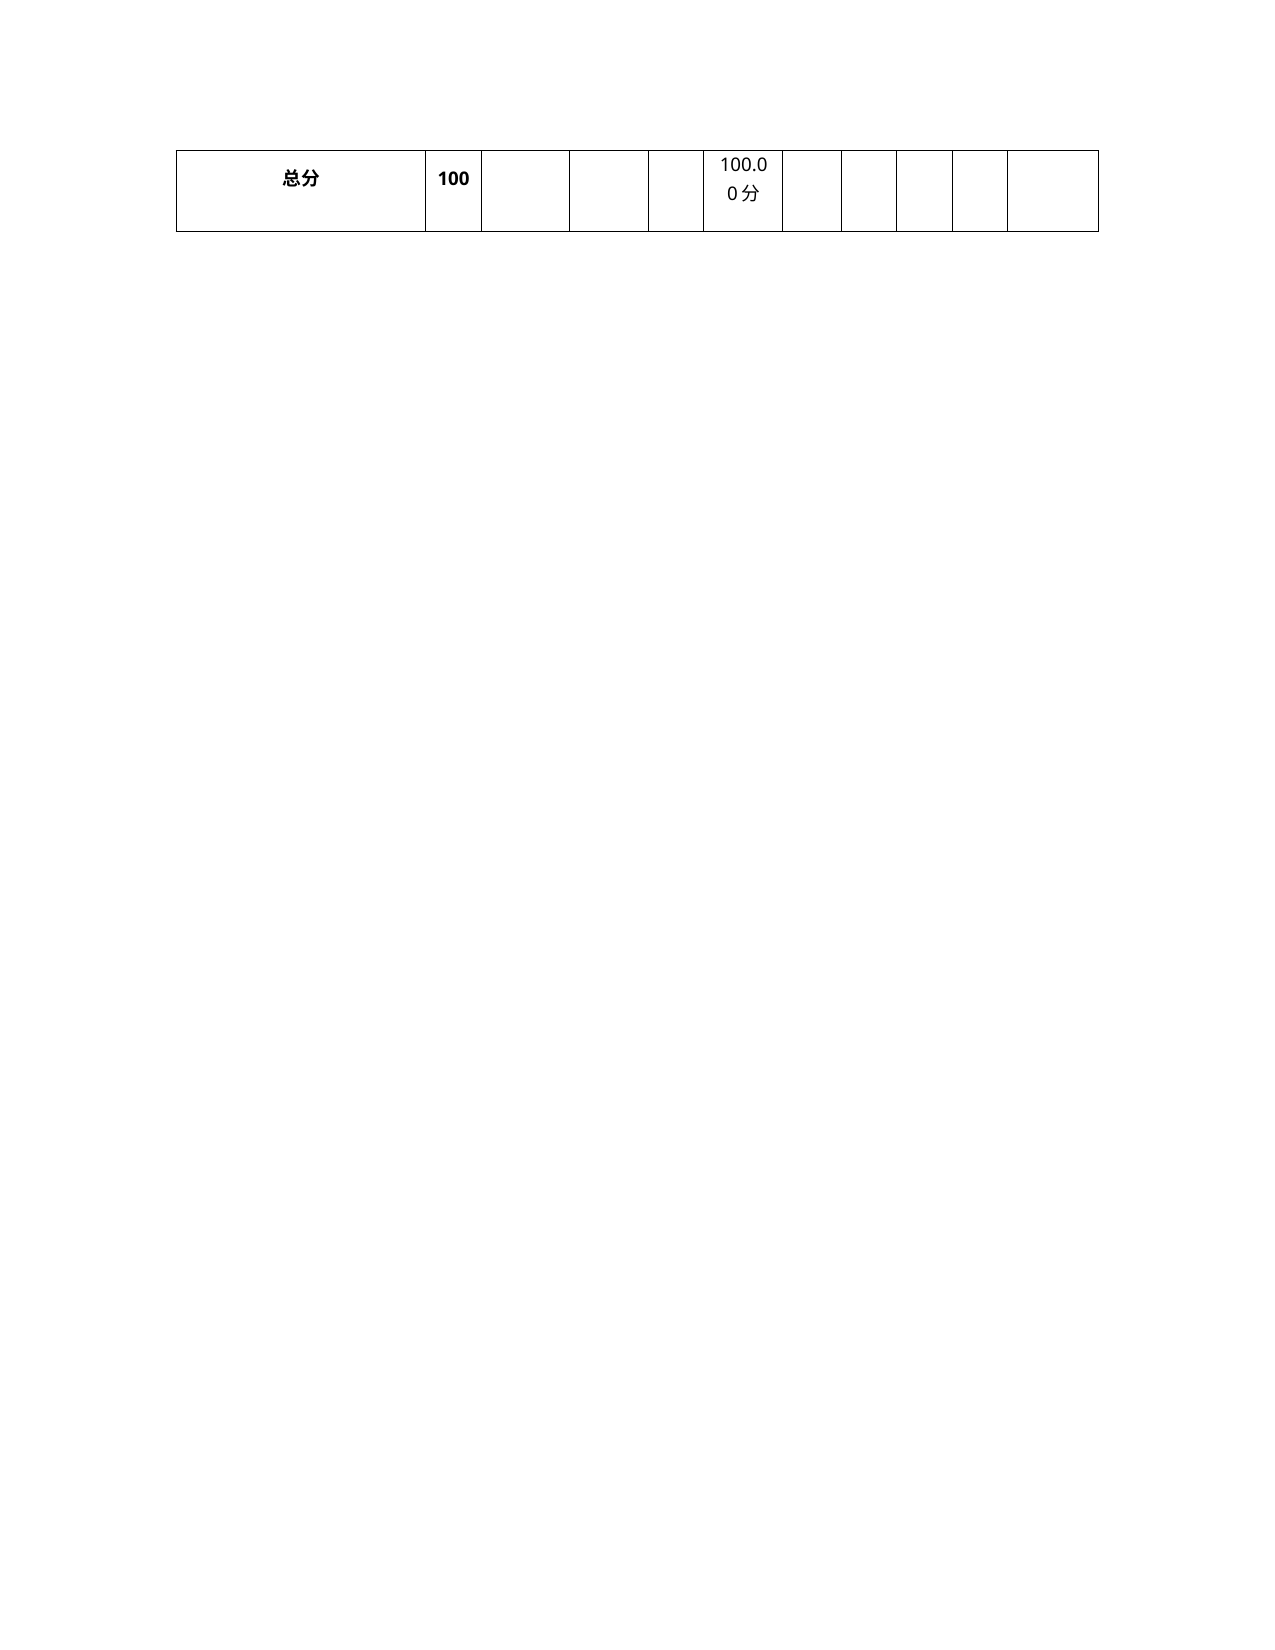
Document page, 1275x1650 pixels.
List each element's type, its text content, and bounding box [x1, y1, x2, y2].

table_cell [570, 151, 648, 231]
table_cell [953, 151, 1007, 231]
table_cell [649, 151, 703, 231]
table_cell [842, 151, 896, 231]
table_cell [783, 151, 841, 231]
table_cell [897, 151, 952, 231]
table_cell 总分 [177, 151, 425, 231]
table_cell 100 [426, 151, 481, 231]
table_cell [1008, 151, 1098, 231]
table_cell [482, 151, 569, 231]
table_cell 100.00分 [704, 151, 782, 231]
